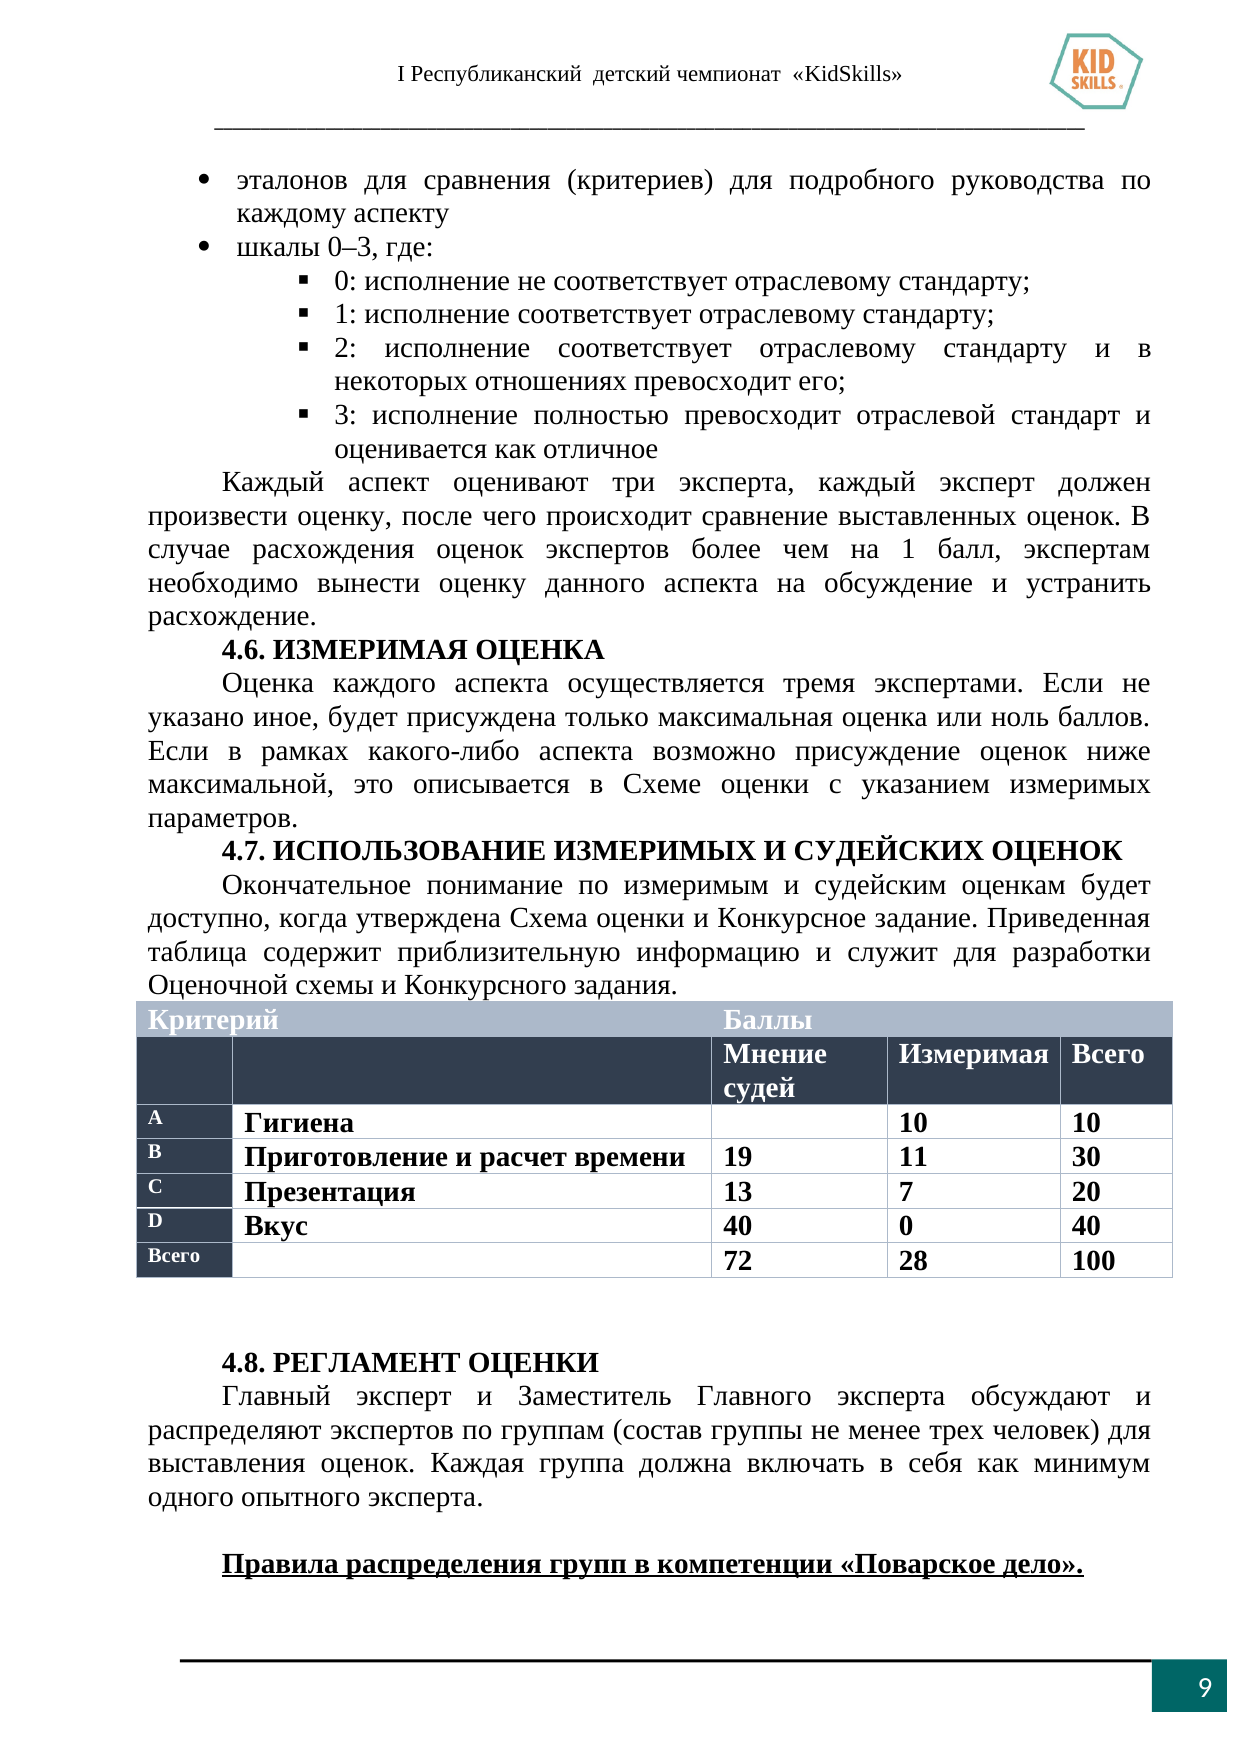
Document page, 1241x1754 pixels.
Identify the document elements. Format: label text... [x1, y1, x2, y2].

table_cell [233, 1243, 711, 1277]
picture [1040, 15, 1147, 122]
text 4.8. РЕГЛАМЕНТ ОЦЕНКИ [148, 1345, 1152, 1378]
text 4.7. ИСПОЛЬЗОВАНИЕ ИЗМЕРИМЫХ И СУДЕЙСКИХ ОЦЕНОК [148, 833, 1152, 867]
table_cell 0 [888, 1209, 1060, 1242]
list 0: исполнение не соответствует отраслевому стандарту; [297, 263, 1152, 296]
table_cell 7 [888, 1174, 1060, 1207]
table_cell D [137, 1209, 232, 1242]
table_cell 20 [1061, 1174, 1172, 1207]
list шкалы 0–3, где: [199, 229, 1152, 263]
table_cell [712, 1105, 887, 1138]
table_cell 72 [712, 1243, 887, 1277]
text Каждый аспект оценивают три эксперта, каждый эксперт должен произвести оценку, после чего происходит сравнение выставленных оценок. В случае расхождения оценок экспертов более чем на 1 балл, экспертам необходимо вынести оценку данного аспекта на обсуждение и устранить расхождение. [148, 464, 1152, 632]
table_cell 28 [888, 1243, 1060, 1277]
text Главный эксперт и Заместитель Главного эксперта обсуждают и распределяют экспертов по группам (состав группы не менее трех человек) для выставления оценок. Каждая группа должна включать в себя как минимум одного опытного эксперта. [148, 1378, 1152, 1512]
text 4.6. ИЗМЕРИМАЯ ОЦЕНКА [148, 632, 1152, 666]
list 3: исполнение полностью превосходит отраслевой стандарт и оценивается как отличное [297, 397, 1152, 464]
table_cell Всего [1061, 1037, 1172, 1104]
table_cell 100 [1061, 1243, 1172, 1277]
table_cell B [137, 1139, 232, 1173]
table_header Критерий [137, 1002, 711, 1036]
table_cell 40 [1061, 1209, 1172, 1242]
text Оценка каждого аспекта осуществляется тремя экспертами. Если не указано иное, будет присуждена только максимальная оценка или ноль баллов. Если в рамках какого-либо аспекта возможно присуждение оценок ниже максимальной, это описывается в Схеме оценки с указанием измеримых параметров. [148, 666, 1152, 833]
table_cell Мнение судей [712, 1037, 887, 1104]
table_cell Приготовление и расчет времени [233, 1139, 711, 1173]
table_cell 13 [712, 1174, 887, 1207]
table_cell 11 [888, 1139, 1060, 1173]
table_cell [137, 1037, 232, 1104]
table_cell Презентация [233, 1174, 711, 1207]
table_cell 40 [712, 1209, 887, 1242]
list 2: исполнение соответствует отраслевому стандарту и в некоторых отношениях превосходит его; [297, 330, 1152, 397]
table_cell 10 [888, 1105, 1060, 1138]
list 1: исполнение соответствует отраслевому стандарту; [297, 296, 1152, 330]
table_cell Вкус [233, 1209, 711, 1242]
table_cell 30 [1061, 1139, 1172, 1173]
table_cell 10 [1061, 1105, 1172, 1138]
table_cell [233, 1037, 711, 1104]
table_header Баллы [712, 1002, 1172, 1036]
table_cell Измеримая [888, 1037, 1060, 1104]
table_cell Гигиена [233, 1105, 711, 1138]
list эталонов для сравнения (критериев) для подробного руководства по каждому аспекту [199, 162, 1152, 229]
text Окончательное понимание по измеримым и судейским оценкам будет доступно, когда утверждена Схема оценки и Конкурсное задание. Приведенная таблица содержит приблизительную информацию и служит для разработки Оценочной схемы и Конкурсного задания. [148, 867, 1152, 1001]
text Правила распределения групп в компетенции «Поварское дело». [148, 1546, 1152, 1579]
table_cell A [137, 1105, 232, 1138]
table_cell C [137, 1174, 232, 1207]
table_cell 19 [712, 1139, 887, 1173]
table_cell Всего [137, 1243, 232, 1277]
